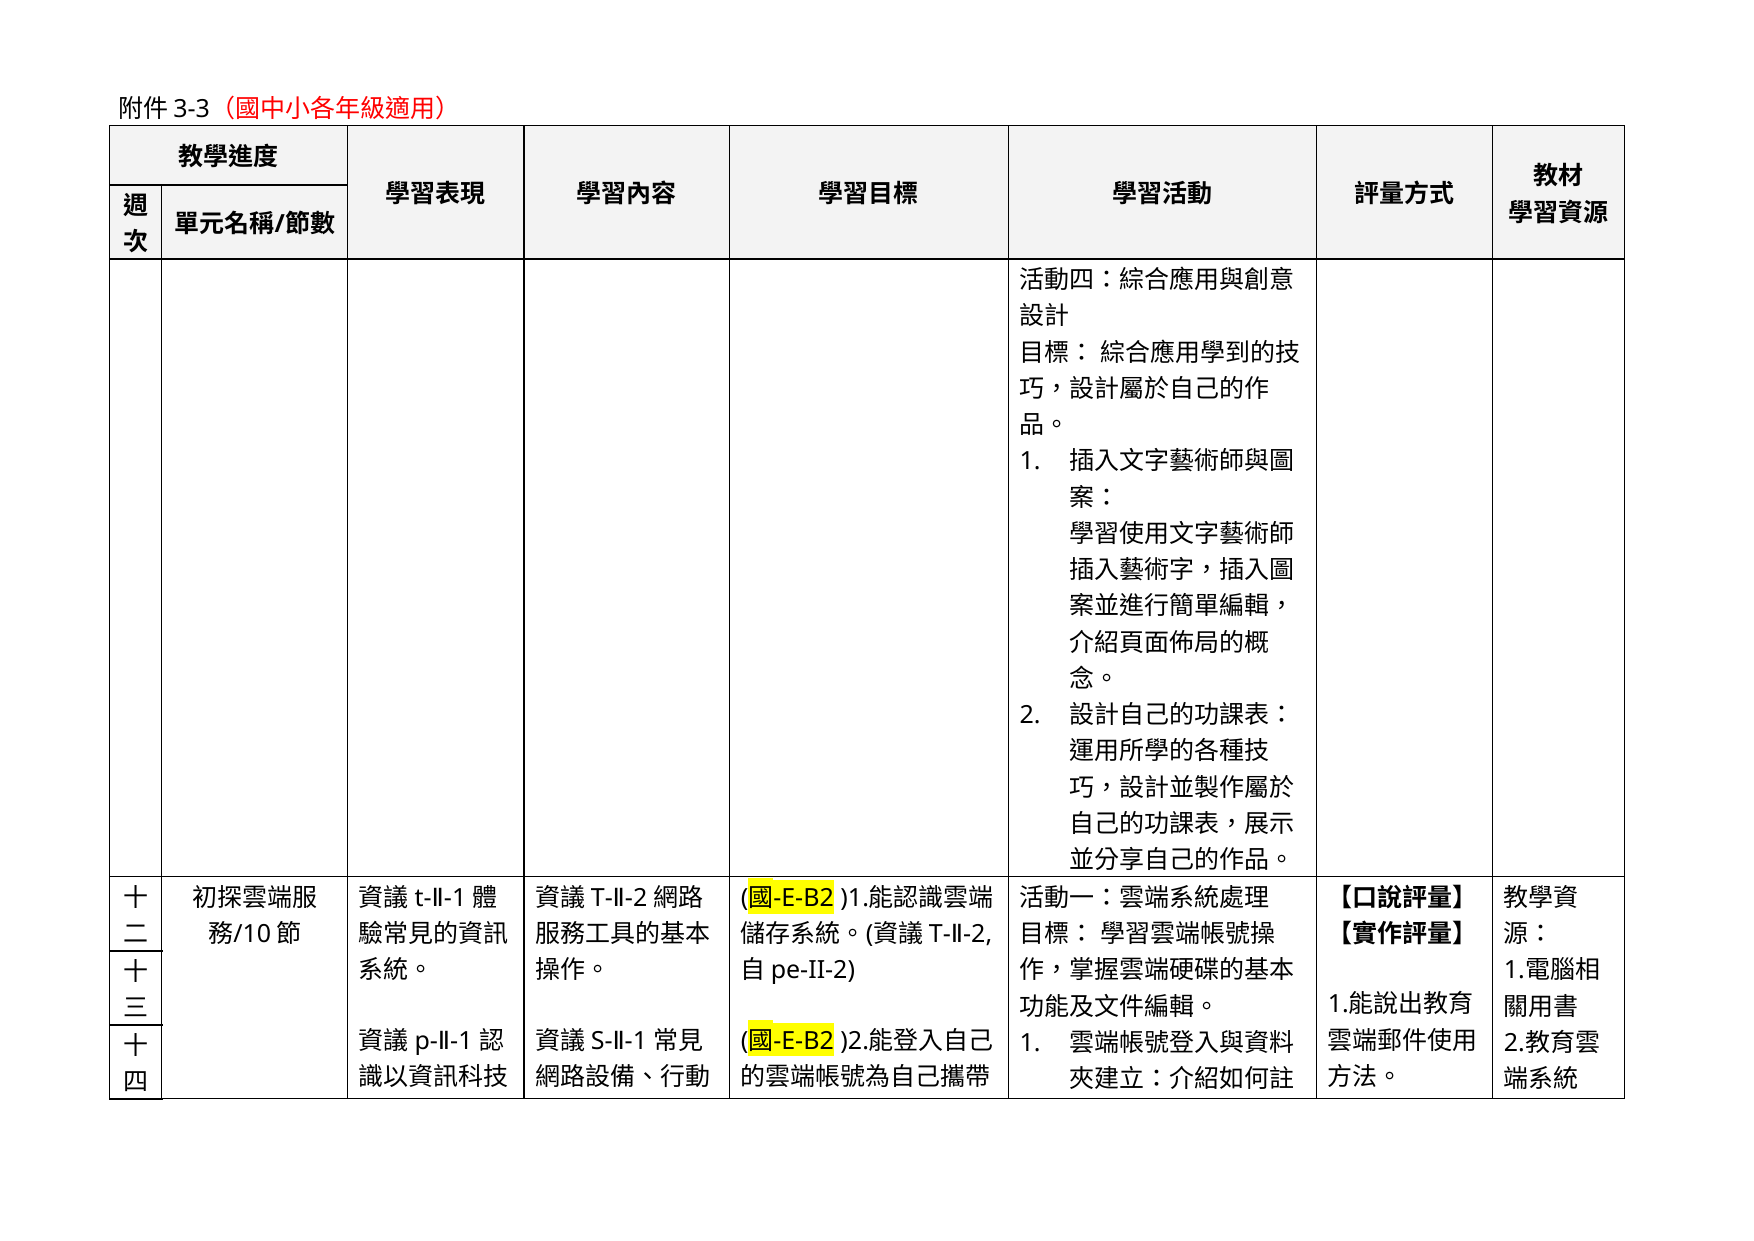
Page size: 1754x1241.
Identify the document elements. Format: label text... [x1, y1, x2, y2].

table_cell 初探雲端服務/10節 [162, 877, 347, 1098]
table_header 教學進度 [110, 126, 347, 184]
table_cell 週次 [110, 186, 161, 258]
table_header 學習目標 [730, 126, 1008, 258]
table_cell (國-E-B2 )1.能認識雲端儲存系統。(資議 T-Ⅱ-2, 自pe-II-2) (國-E-B2 )2.能登入自己的雲端帳號為自己攜帶檔案、整理檔案。(資議 D-Ⅱ-1, 自pe-II-2) (國-E-B2 )3.能認識雲端服務，並傳送郵件給他人。(資議 D-Ⅱ-1, 自pe-II-2) (自-E-B1)4.能與他人進行小組共編，完成任務。(科議 a-Ⅱ-1, 資 S-II-2) [730, 877, 1008, 1098]
table_cell 單元名稱/節數 [162, 186, 347, 258]
table_cell 十二 [110, 877, 161, 950]
table_cell 教學資源： 1.電腦相關用書 2.教育雲端系統 3.電腦 [1493, 877, 1624, 1098]
table_cell 十一 [110, 260, 161, 876]
table_header 評量方式 [1317, 126, 1492, 258]
table_cell 資議 t-Ⅱ-1 體驗常見的資訊系統。 資議 p-Ⅱ-1 認識以資訊科技溝通的方法。 自pe-II-2能正確安全操作適合學習階段的物品、器材。 [348, 877, 523, 1098]
table_cell 資議 T-Ⅱ-2 網路服務工具的基本操作。 資議 S-Ⅱ-1 常見網路設備、行動裝置及系統平臺之功能體驗。 資議 D-Ⅱ-1 常見的數位資料儲存方法。 自 INc-II-1使用工具或自訂參考標準可量度與比較。 [525, 877, 729, 1098]
table_header 學習活動 [1009, 126, 1316, 258]
table_header 學習表現 [348, 126, 523, 258]
table_cell 【口說評量】 【實作評量】 1.能說出教育雲端郵件使用方法。 2.能自己登入雲端帳號並學會使用檔案上傳與下載。 3.能使用雲端郵件傳送資料給他人。 4.能與小組成員透過共用及共同編輯的方式完成任務。 [1317, 877, 1492, 1098]
table_header 學習內容 [525, 126, 729, 258]
table_header 教材 學習資源 [1493, 126, 1624, 258]
table_cell 十三 [110, 952, 161, 1024]
table_cell 十四 [110, 1026, 161, 1098]
